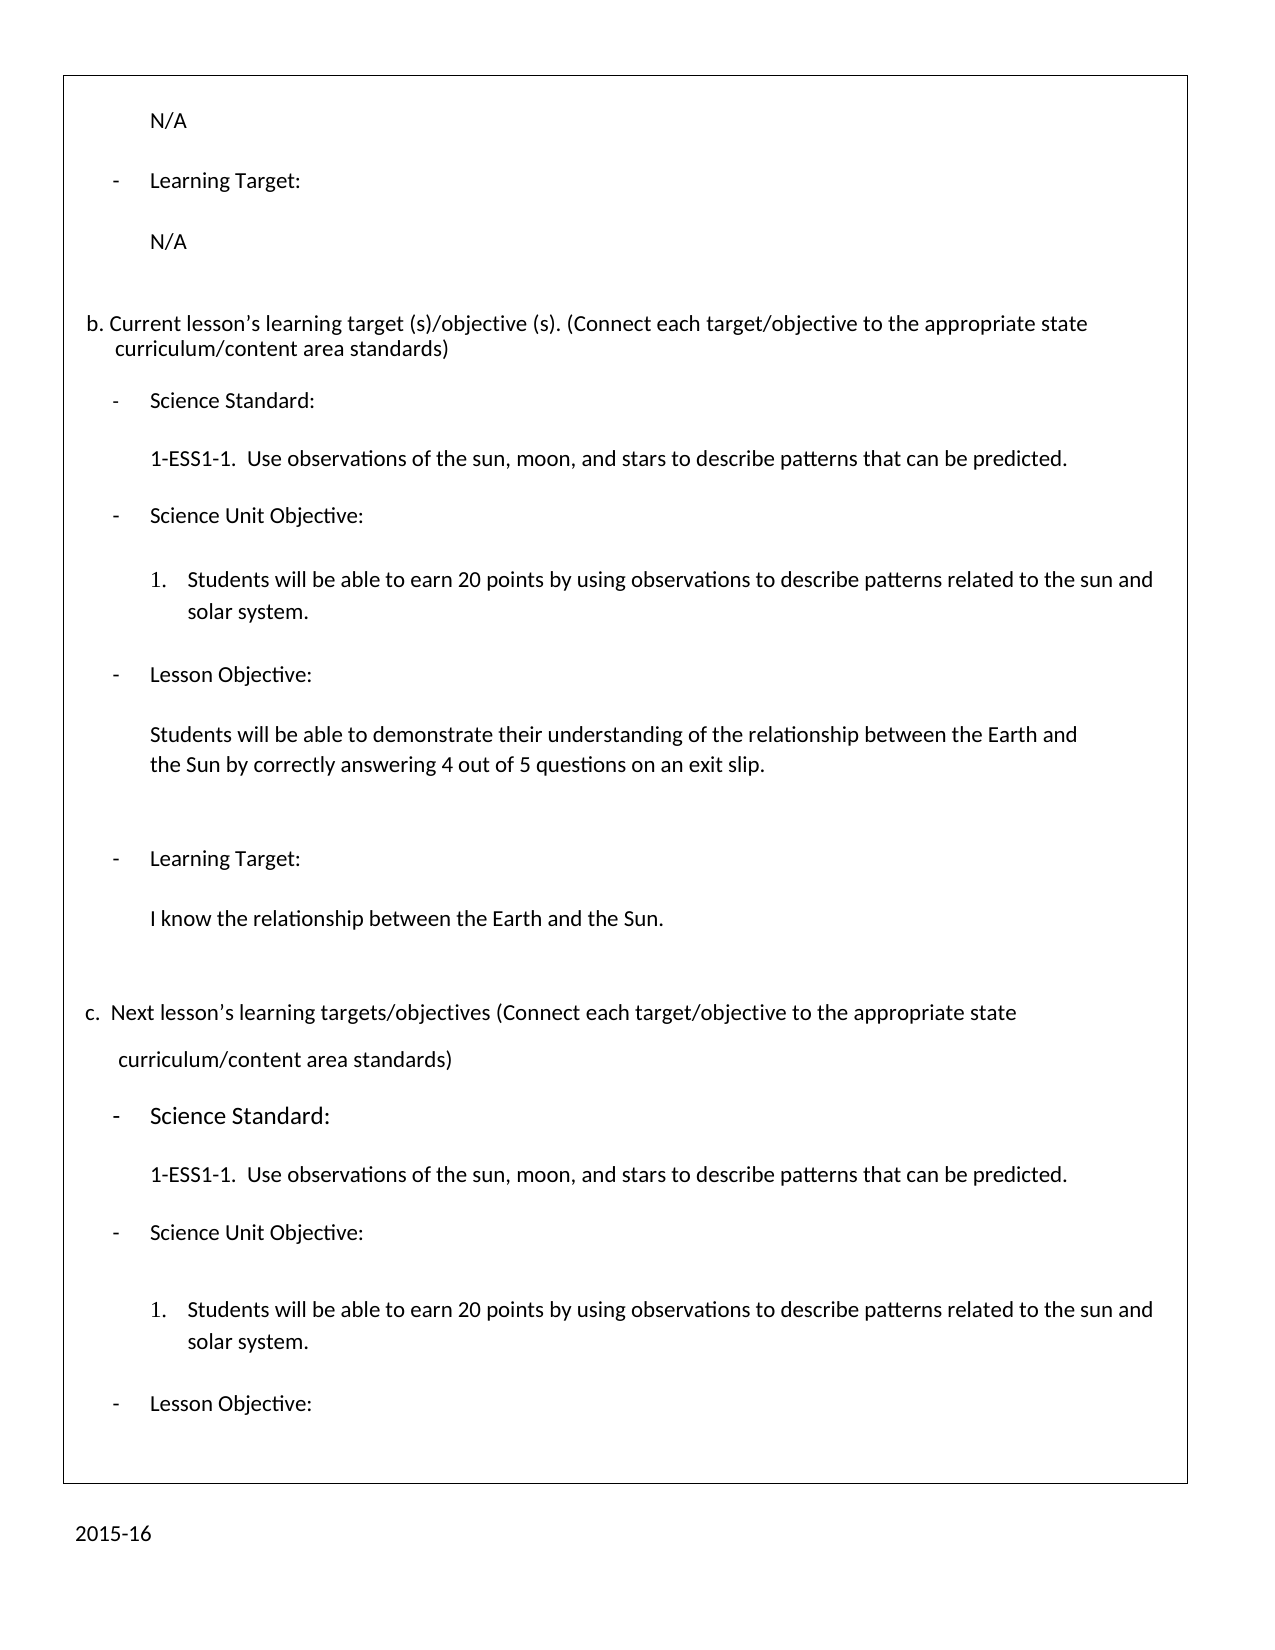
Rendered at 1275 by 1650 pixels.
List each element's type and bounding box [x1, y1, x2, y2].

table_cell [64, 76, 1187, 1483]
